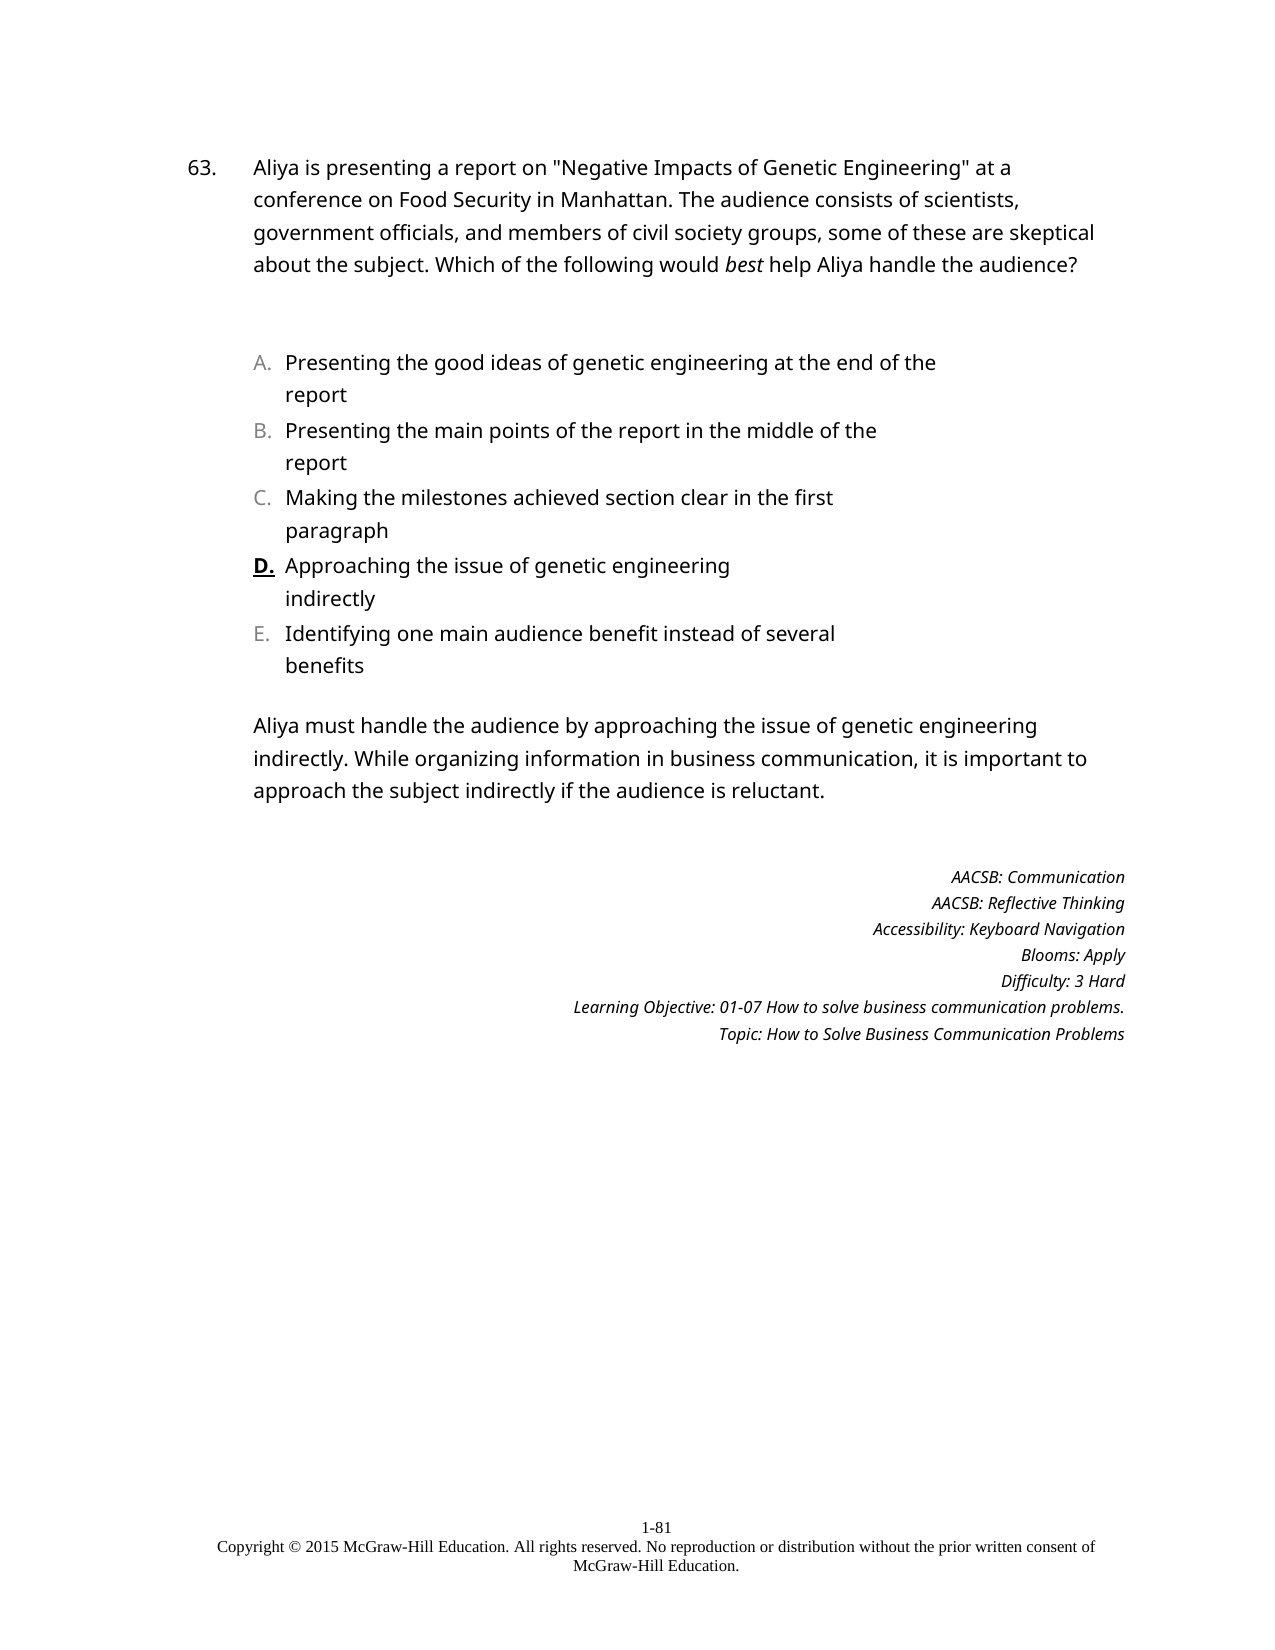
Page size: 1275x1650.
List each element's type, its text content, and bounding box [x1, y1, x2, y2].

table_header 63. [188, 153, 253, 837]
table_header Aliya is presenting a report on "Negative Impacts of Genetic Engineering" at a conference on Food Security in Manhattan. The audience consists of scientists, government officials, and members of civil society groups, some of these are skeptical about the subject. Which of the following would best help Aliya handle the audience? Aliya must handle the audience by approaching the issue of genetic engineering indirectly. While organizing information in business communication, it is important to approach the subject indirectly if the audience is reluctant. [253, 153, 1125, 837]
table_header AACSB: Communication AACSB: Reflective Thinking Accessibility: Keyboard Navigation Blooms: Apply Difficulty: 3 Hard Learning Objective: 01-07 How to solve business communication problems. Topic: How to Solve Business Communication Problems [188, 866, 1125, 1081]
